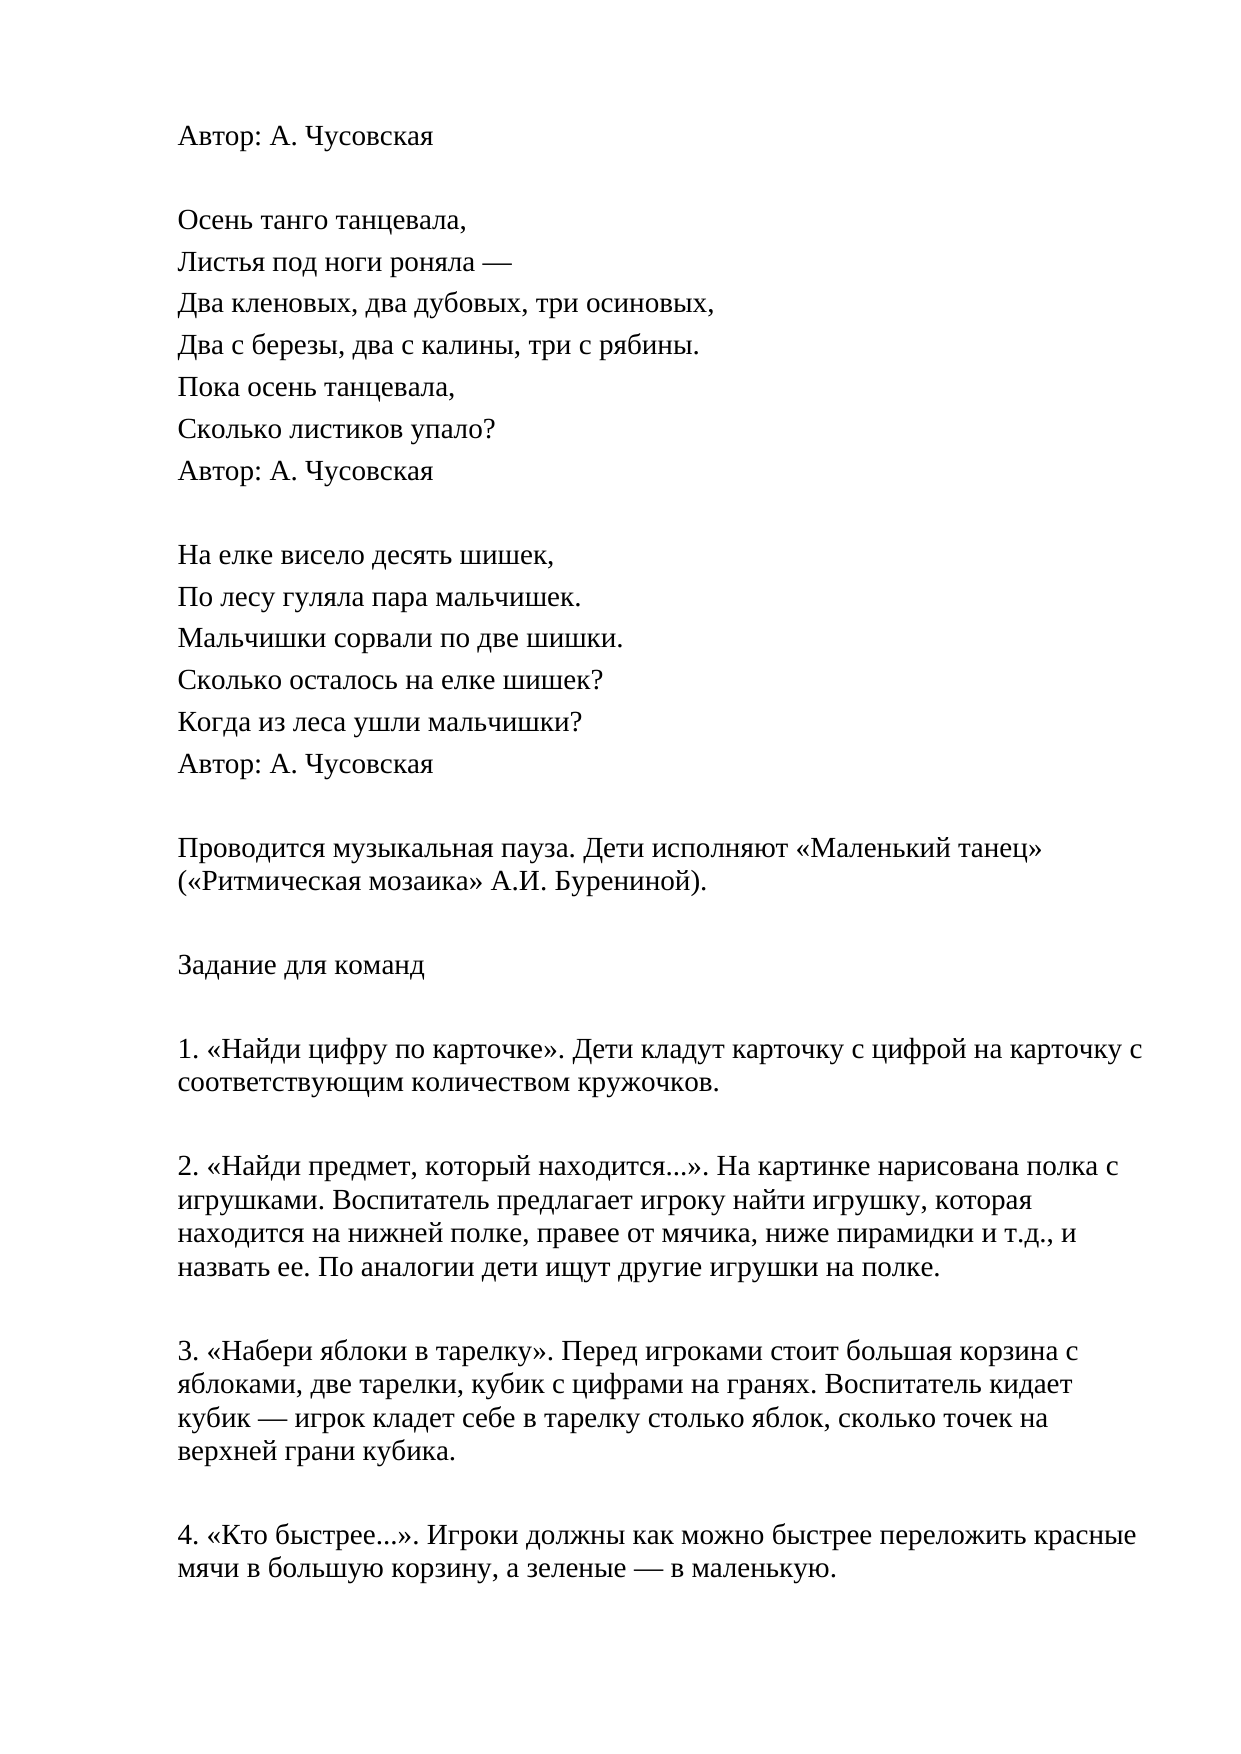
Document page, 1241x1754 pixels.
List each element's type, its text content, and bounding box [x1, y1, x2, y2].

text 1. «Найди цифру по карточке». Дети кладут карточку с цифрой на карточку с соответствующим количеством кружочков. [177, 1031, 1152, 1098]
text Два с березы, два с калины, три с рябины. [177, 327, 1152, 361]
text Сколько листиков упало? [177, 411, 1152, 445]
text 3. «Набери яблоки в тарелку». Перед игроками стоит большая корзина с яблоками, две тарелки, кубик с цифрами на гранях. Воспитатель кидает кубик — игрок кладет себе в тарелку столько яблок, сколько точек на верхней грани кубика. [177, 1333, 1152, 1467]
text Задание для команд [177, 947, 1152, 981]
text Листья под ноги роняла — [177, 244, 1152, 277]
text Сколько осталось на елке шишек? [177, 662, 1152, 696]
text 4. «Кто быстрее...». Игроки должны как можно быстрее переложить красные мячи в большую корзину, а зеленые — в маленькую. [177, 1517, 1152, 1584]
text Мальчишки сорвали по две шишки. [177, 621, 1152, 654]
text На елке висело десять шишек, [177, 537, 1152, 570]
text Проводится музыкальная пауза. Дети исполняют «Маленький танец» («Ритмическая мозаика» А.И. Бурениной). [177, 830, 1152, 897]
text По лесу гуляла пара мальчишек. [177, 579, 1152, 612]
text Автор: А. Чусовская [177, 118, 1152, 152]
text 2. «Найди предмет, который находится...». На картинке нарисована полка с игрушками. Воспитатель предлагает игроку найти игрушку, которая находится на нижней полке, правее от мячика, ниже пирамидки и т.д., и назвать ее. По аналогии дети ищут другие игрушки на полке. [177, 1148, 1152, 1282]
text Осень танго танцевала, [177, 202, 1152, 235]
text Пока осень танцевала, [177, 369, 1152, 403]
text Автор: А. Чусовская [177, 453, 1152, 487]
text Автор: А. Чусовская [177, 746, 1152, 780]
text Два кленовых, два дубовых, три осиновых, [177, 286, 1152, 319]
text Когда из леса ушли мальчишки? [177, 704, 1152, 738]
